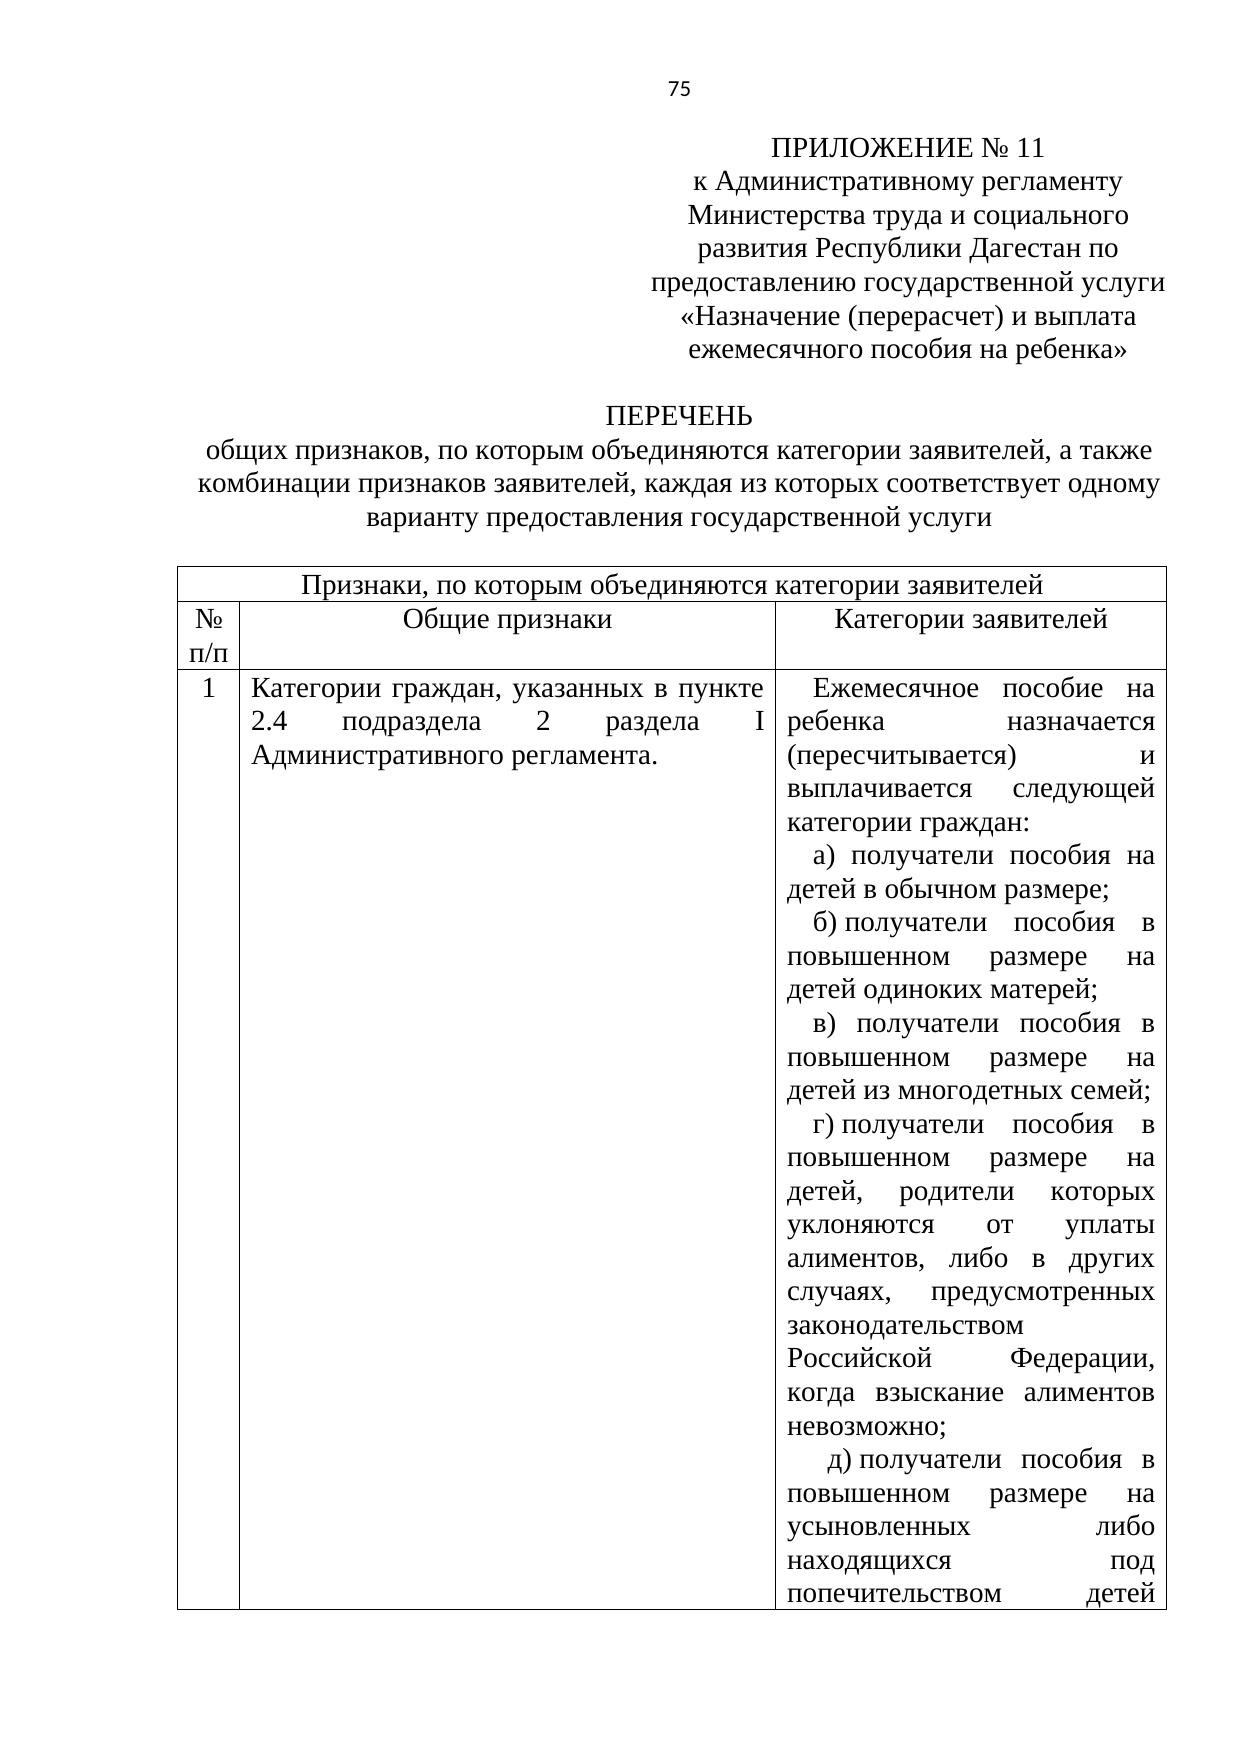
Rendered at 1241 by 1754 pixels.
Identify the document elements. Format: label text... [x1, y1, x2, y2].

table_cell Общие признаки [240, 602, 775, 669]
text Министерства труда и социального [635, 197, 1181, 231]
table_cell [776, 670, 1166, 1609]
text развития Республики Дагестан по [635, 231, 1181, 264]
text предоставлению государственной услуги [635, 264, 1181, 298]
text к Административному регламенту [635, 163, 1181, 197]
table_cell № п/п [178, 602, 239, 669]
table_cell 1 [178, 670, 239, 1609]
text «Назначение (перерасчет) и выплата ежемесячного пособия на ребенка» [635, 298, 1181, 365]
table_cell Категории заявителей [776, 602, 1166, 669]
text ПРИЛОЖЕНИЕ № 11 [635, 130, 1181, 163]
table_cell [240, 670, 775, 1609]
table_header Признаки, по которым объединяются категории заявителей [178, 567, 1166, 601]
text ПЕРЕЧЕНЬ [177, 398, 1181, 432]
text общих признаков, по которым объединяются категории заявителей, а также комбинации признаков заявителей, каждая из которых соответствует одному варианту предоставления государственной услуги [177, 432, 1181, 532]
